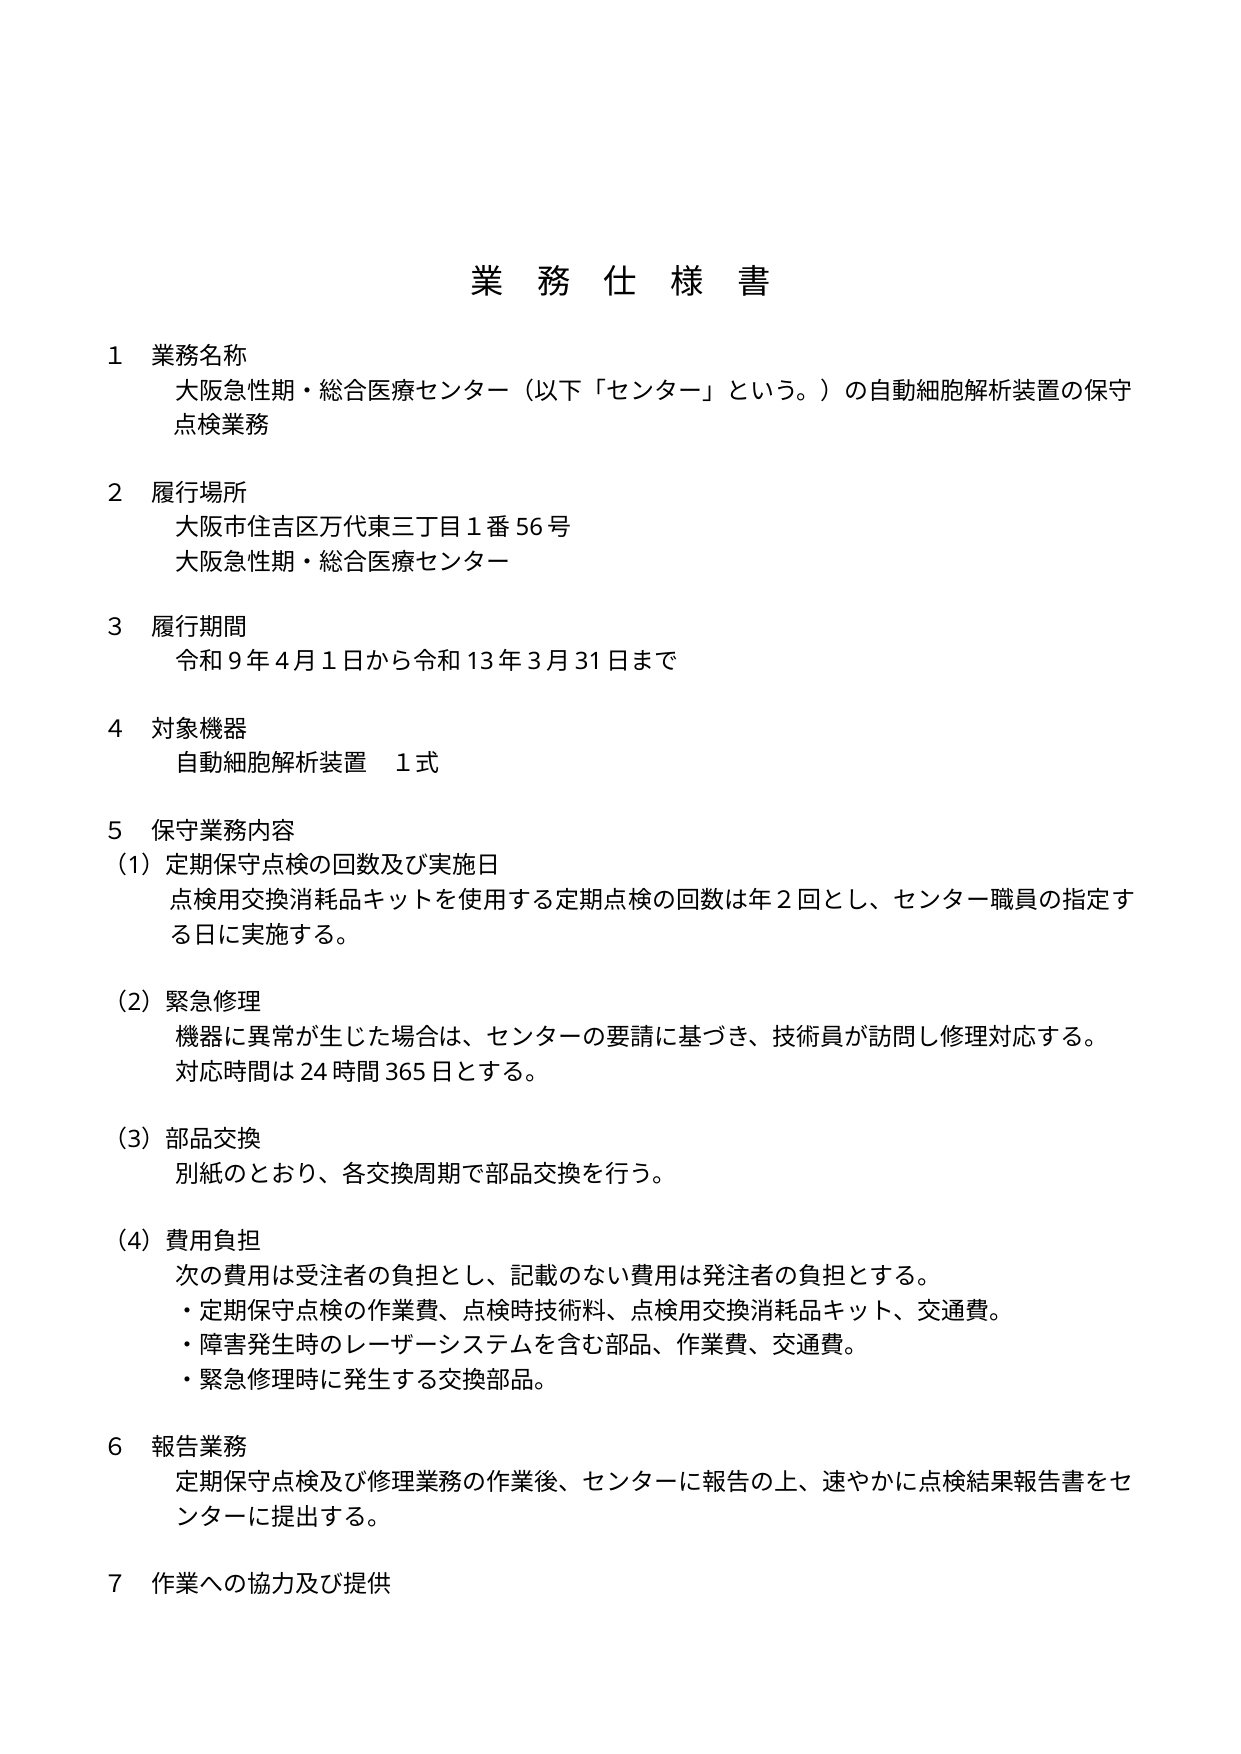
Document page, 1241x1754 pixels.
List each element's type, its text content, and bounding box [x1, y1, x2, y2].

text ５ 保守業務内容 [103, 811, 1137, 846]
text 大阪市住吉区万代東三丁目１番56号 [103, 508, 1137, 543]
text ・障害発生時のレーザーシステムを含む部品、作業費、交通費。 [103, 1326, 1137, 1361]
text （3）部品交換 [103, 1120, 1137, 1154]
text （1）定期保守点検の回数及び実施日 [103, 846, 1137, 881]
text ４ 対象機器 [103, 709, 1137, 744]
text 自動細胞解析装置 １式 [103, 744, 1137, 779]
text 点検用交換消耗品キットを使用する定期点検の回数は年２回とし、センター職員の指定する日に実施する。 [169, 881, 1137, 950]
list 点検業務 [125, 406, 1137, 441]
text 令和9年4月１日から令和13年3月31日まで [103, 642, 1137, 677]
text 機器に異常が生じた場合は、センターの要請に基づき、技術員が訪問し修理対応する。 [103, 1018, 1137, 1052]
text １ 業務名称 [103, 337, 1137, 371]
list 大阪急性期・総合医療センター（以下「センター」という。）の自動細胞解析装置の保守 [103, 371, 1137, 406]
text ・定期保守点検の作業費、点検時技術料、点検用交換消耗品キット、交通費。 [103, 1291, 1137, 1326]
text 次の費用は受注者の負担とし、記載のない費用は発注者の負担とする。 [103, 1257, 1137, 1291]
text （2）緊急修理 [103, 983, 1137, 1018]
text 大阪急性期・総合医療センター [103, 543, 1137, 577]
text ６ 報告業務 [103, 1428, 1137, 1463]
text 定期保守点検及び修理業務の作業後、センターに報告の上、速やかに点検結果報告書をセ [103, 1463, 1137, 1497]
text 業 務 仕 様 書 [103, 254, 1137, 303]
text 別紙のとおり、各交換周期で部品交換を行う。 [103, 1154, 1137, 1189]
text 対応時間は24時間365日とする。 [103, 1052, 1137, 1087]
text （4）費用負担 [103, 1222, 1137, 1257]
text ７ 作業への協力及び提供 [103, 1564, 1137, 1599]
text ンターに提出する。 [103, 1497, 1137, 1532]
text ・緊急修理時に発生する交換部品。 [103, 1361, 1137, 1395]
text ３ 履行期間 [103, 607, 1137, 642]
text ２ 履行場所 [103, 473, 1137, 508]
